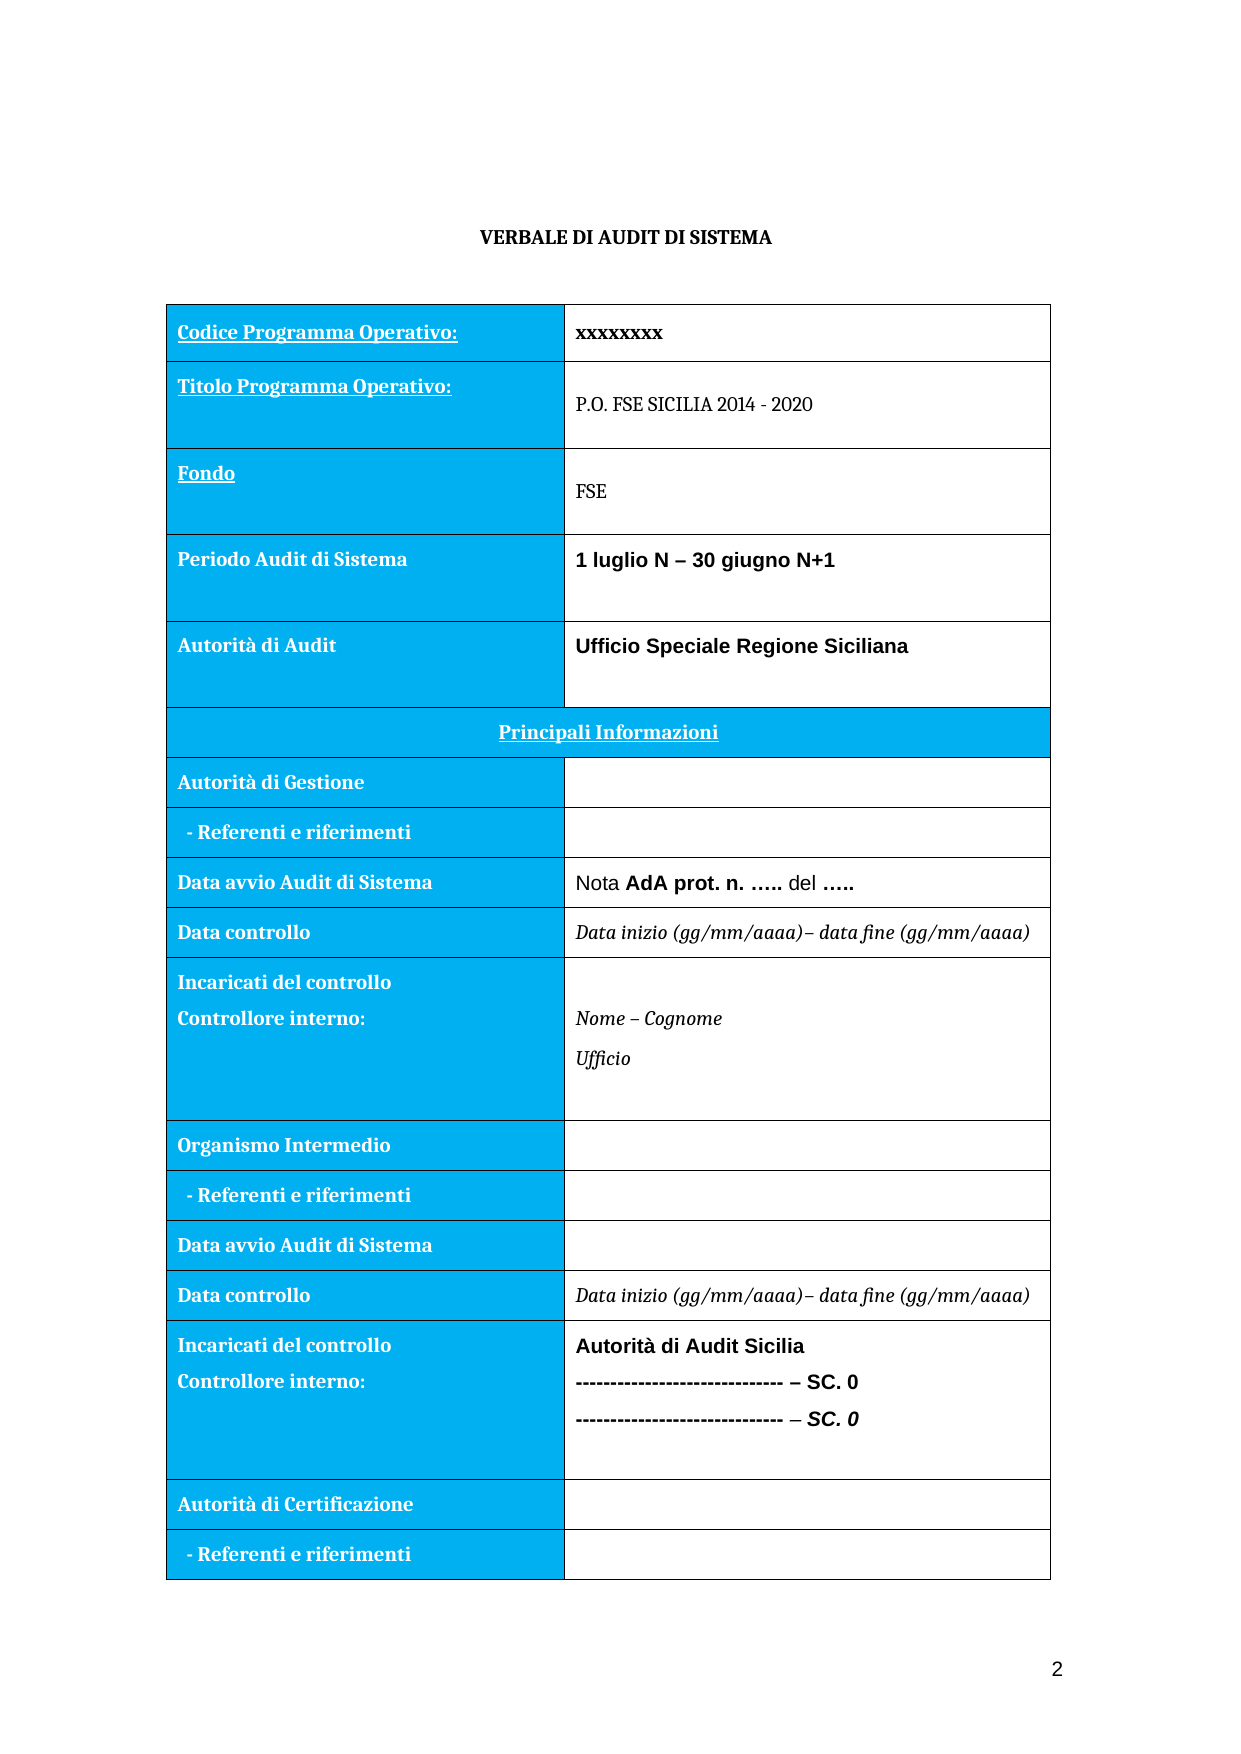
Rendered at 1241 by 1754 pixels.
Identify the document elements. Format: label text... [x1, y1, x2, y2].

table_cell [565, 1480, 1050, 1529]
table_cell Incaricati del controllo Controllore interno: [167, 958, 564, 1120]
table_cell Nome – Cognome Ufficio [565, 958, 1050, 1120]
table_cell - Referenti e riferimenti [167, 808, 564, 857]
table_cell Data controllo [167, 908, 564, 957]
table_cell Titolo Programma Operativo: [167, 362, 564, 448]
table_cell Data controllo [167, 1271, 564, 1320]
table_cell Ufficio Speciale Regione Siciliana [565, 622, 1050, 707]
table_cell Data avvio Audit di Sistema [167, 1221, 564, 1270]
table_cell - Referenti e riferimenti [167, 1171, 564, 1220]
table_cell Principali Informazioni [167, 708, 1050, 757]
table_cell Autorità di Gestione [167, 758, 564, 807]
table_header Codice Programma Operativo: [167, 305, 564, 361]
table_header xxxxxxxx [565, 305, 1050, 361]
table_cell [167, 1321, 564, 1479]
table_cell Organismo Intermedio [167, 1121, 564, 1170]
table_cell Data inizio (gg/mm/aaaa)– data fine (gg/mm/aaaa) [565, 1271, 1050, 1320]
table_cell [565, 758, 1050, 807]
table_cell [565, 1221, 1050, 1270]
table_cell - Referenti e riferimenti [167, 1530, 564, 1579]
table_cell [565, 808, 1050, 857]
table_cell [565, 1530, 1050, 1579]
table_cell Autorità di Certificazione [167, 1480, 564, 1529]
table_cell Data inizio (gg/mm/aaaa)– data fine (gg/mm/aaaa) [565, 908, 1050, 957]
table_cell [565, 1121, 1050, 1170]
table_cell Autorità di Audit Sicilia ------------------------------ – SC. 0 ------------------------------ – SC. 0 [565, 1321, 1050, 1479]
table_cell Periodo Audit di Sistema [167, 535, 564, 621]
text VERBALE DI AUDIT DI SISTEMA [177, 226, 1075, 249]
table_cell P.O. FSE SICILIA 2014 - 2020 [565, 362, 1050, 448]
table_cell FSE [565, 449, 1050, 534]
table_cell Autorità di Audit [167, 622, 564, 707]
table_cell Nota AdA prot. n. ….. del ….. [565, 858, 1050, 907]
table_cell Data avvio Audit di Sistema [167, 858, 564, 907]
table_cell Fondo [167, 449, 564, 534]
table_cell 1 luglio N – 30 giugno N+1 [565, 535, 1050, 621]
table_cell [565, 1171, 1050, 1220]
